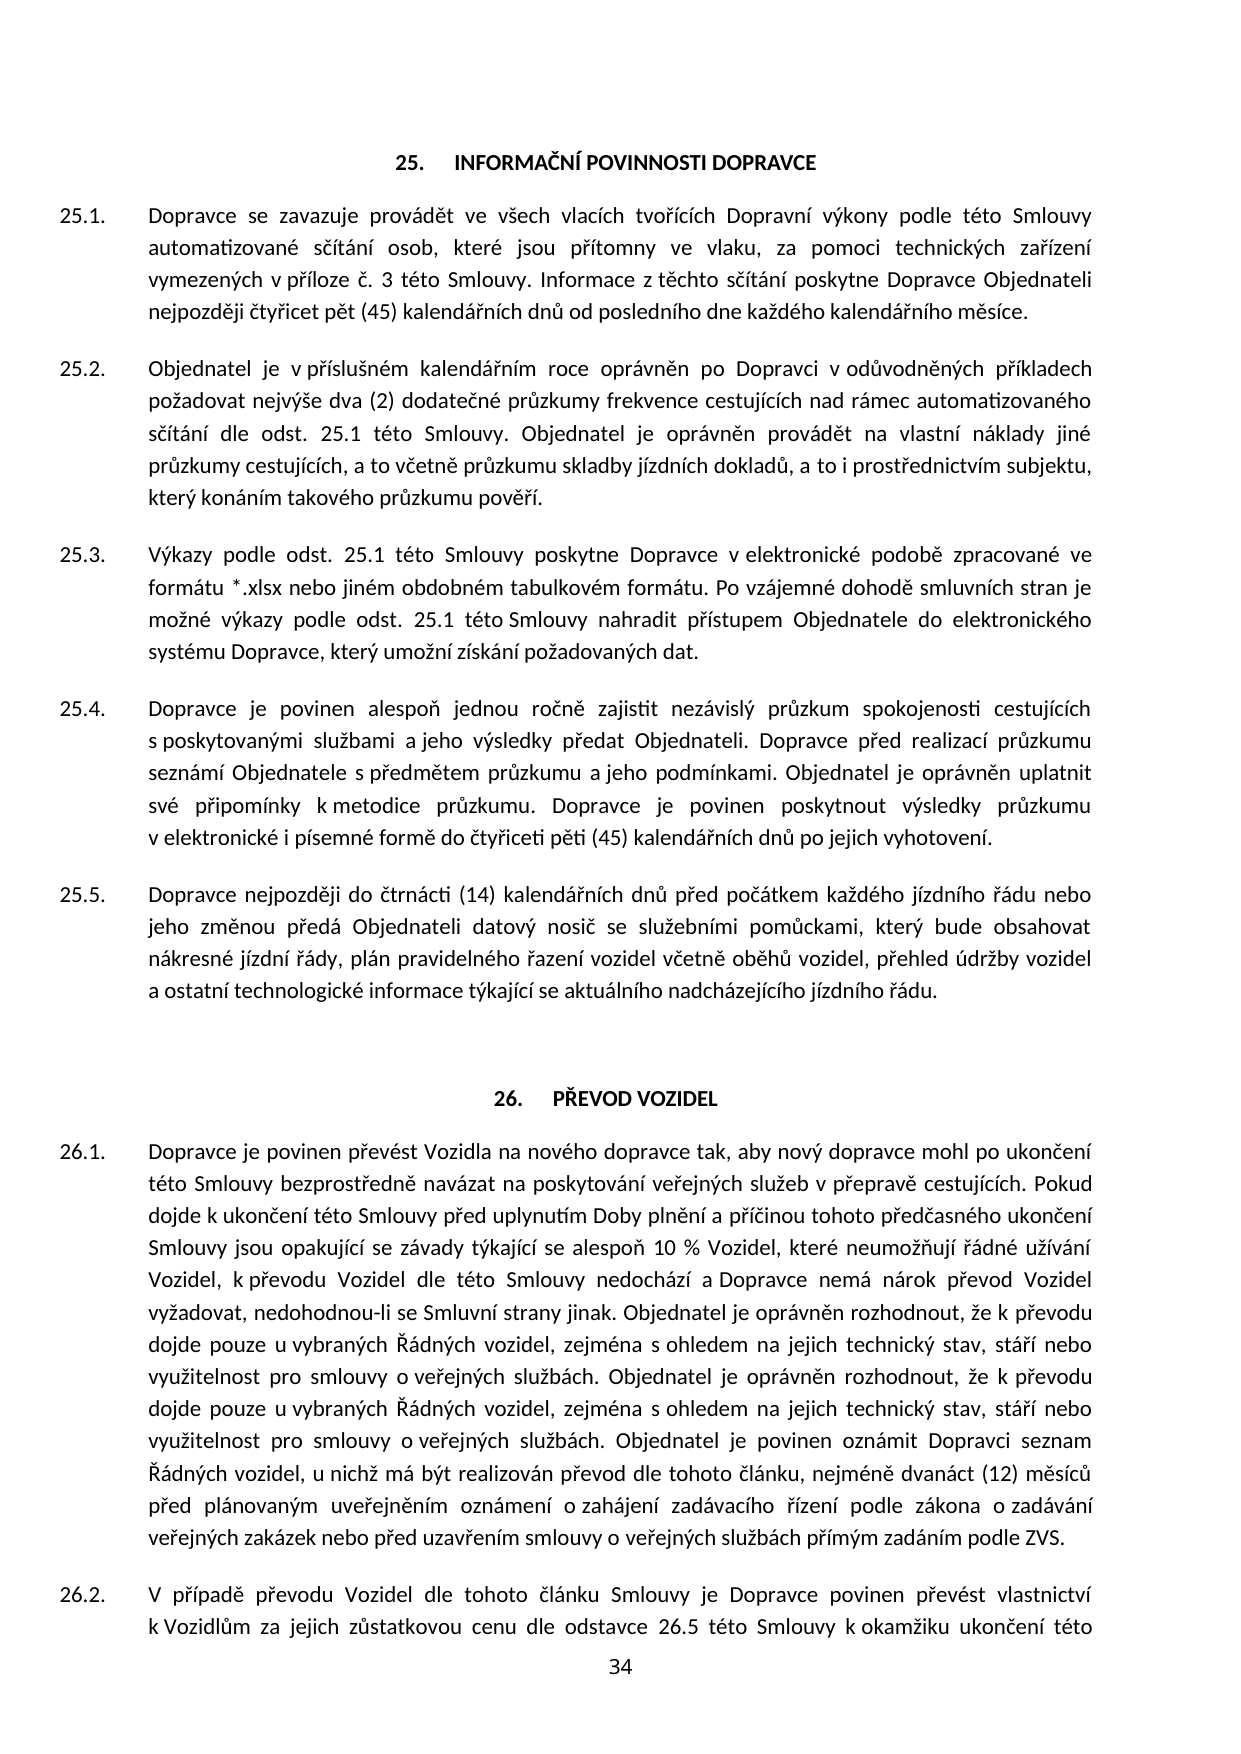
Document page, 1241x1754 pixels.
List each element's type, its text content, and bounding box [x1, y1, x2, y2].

text Dopravce je povinen převést Vozidla na nového dopravce tak, aby nový dopravce mohl po ukončení této Smlouvy bezprostředně navázat na poskytování veřejných služeb v přepravě cestujících. Pokud dojde k ukončení této Smlouvy před uplynutím Doby plnění a příčinou tohoto předčasného ukončení Smlouvy jsou opakující se závady týkající se alespoň 10 % Vozidel, které neumožňují řádné užívání Vozidel, k převodu Vozidel dle této Smlouvy nedochází a Dopravce nemá nárok převod Vozidel vyžadovat, nedohodnou-li se Smluvní strany jinak. Objednatel je oprávněn rozhodnout, že k převodu dojde pouze u vybraných Řádných vozidel, zejména s ohledem na jejich technický stav, stáří nebo využitelnost pro smlouvy o veřejných službách. Objednatel je oprávněn rozhodnout, že k převodu dojde pouze u vybraných Řádných vozidel, zejména s ohledem na jejich technický stav, stáří nebo využitelnost pro smlouvy o veřejných službách. Objednatel je povinen oznámit Dopravci seznam Řádných vozidel, u nichž má být realizován převod dle tohoto článku, nejméně dvanáct (12) měsíců před plánovaným uveřejněním oznámení o zahájení zadávacího řízení podle zákona o zadávání veřejných zakázek nebo před uzavřením smlouvy o veřejných službách přímým zadáním podle ZVS. [59, 1137, 1093, 1551]
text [59, 1580, 1093, 1641]
text Dopravce je povinen alespoň jednou ročně zajistit nezávislý průzkum spokojenosti cestujících s poskytovanými službami a jeho výsledky předat Objednateli. Dopravce před realizací průzkumu seznámí Objednatele s předmětem průzkumu a jeho podmínkami. Objednatel je oprávněn uplatnit své připomínky k metodice průzkumu. Dopravce je povinen poskytnout výsledky průzkumu v elektronické i písemné formě do čtyřiceti pěti (45) kalendářních dnů po jejich vyhotovení. [59, 694, 1093, 851]
text Objednatel je v příslušném kalendářním roce oprávněn po Dopravci v odůvodněných příkladech požadovat nejvýše dva (2) dodatečné průzkumy frekvence cestujících nad rámec automatizovaného sčítání dle odst. 25.1 této Smlouvy. Objednatel je oprávněn provádět na vlastní náklady jiné průzkumy cestujících, a to včetně průzkumu skladby jízdních dokladů, a to i prostřednictvím subjektu, který konáním takového průzkumu pověří. [59, 354, 1093, 511]
text Výkazy podle odst. 25.1 této Smlouvy poskytne Dopravce v elektronické podobě zpracované ve formátu *.xlsx nebo jiném obdobném tabulkovém formátu. Po vzájemné dohodě smluvních stran je možné výkazy podle odst. 25.1 této Smlouvy nahradit přístupem Objednatele do elektronického systému Dopravce, který umožní získání požadovaných dat. [59, 540, 1093, 665]
text Dopravce se zavazuje provádět ve všech vlacích tvořících Dopravní výkony podle této Smlouvy automatizované sčítání osob, které jsou přítomny ve vlaku, za pomoci technických zařízení vymezených v příloze č. 3 této Smlouvy. Informace z těchto sčítání poskytne Dopravce Objednateli nejpozději čtyřicet pět (45) kalendářních dnů od posledního dne každého kalendářního měsíce. [59, 201, 1093, 325]
text Dopravce nejpozději do čtrnácti (14) kalendářních dnů před počátkem každého jízdního řádu nebo jeho změnou předá Objednateli datový nosič se služebními pomůckami, který bude obsahovat nákresné jízdní řády, plán pravidelného řazení vozidel včetně oběhů vozidel, přehled údržby vozidel a ostatní technologické informace týkající se aktuálního nadcházejícího jízdního řádu. [59, 880, 1093, 1005]
text PŘEVOD VOZIDEL [148, 1084, 1093, 1112]
text INFORMAČNÍ POVINNOSTI DOPRAVCE [148, 148, 1093, 176]
